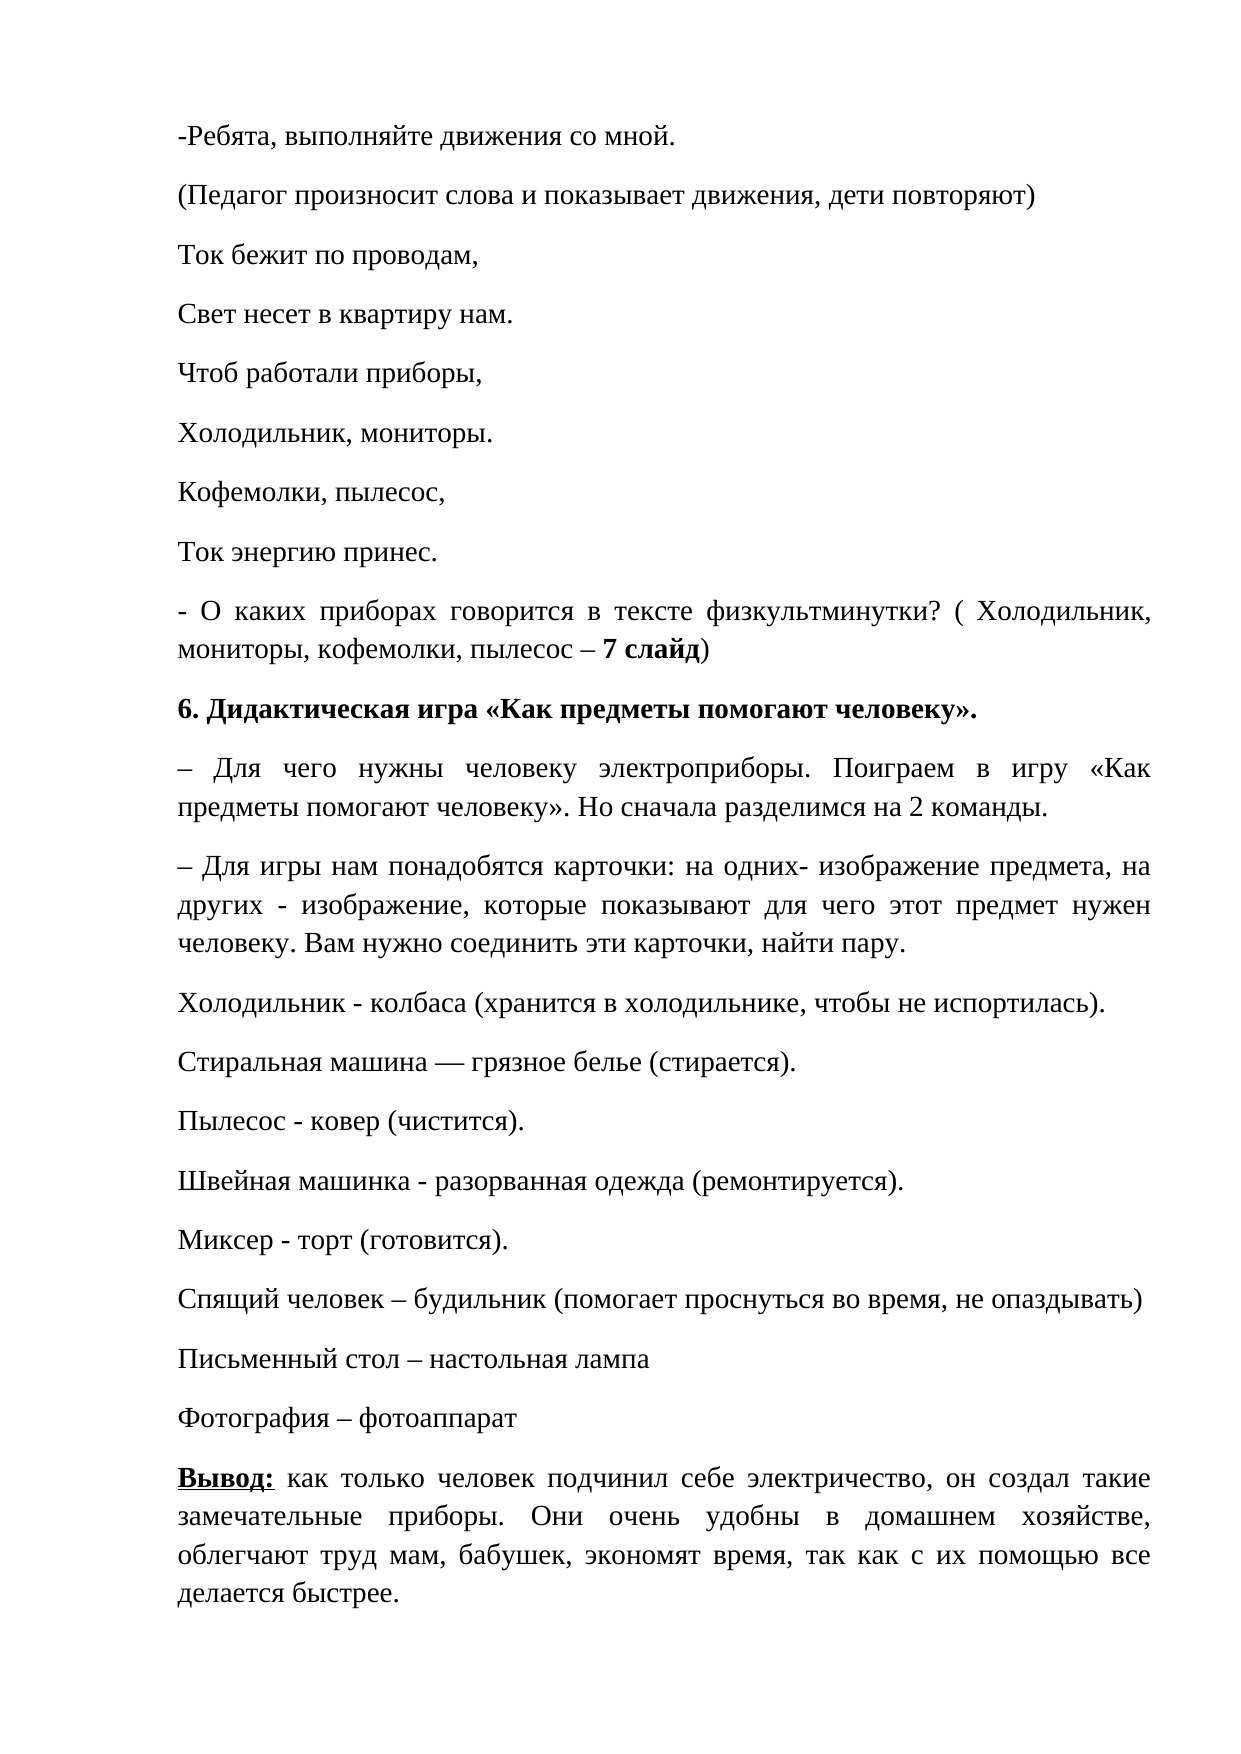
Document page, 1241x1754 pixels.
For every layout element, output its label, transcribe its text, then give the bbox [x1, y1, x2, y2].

text (Педагог произносит слова и показывает движения, дети повторяют) [177, 177, 1152, 211]
text – Для игры нам понадобятся карточки: на одних- изображение предмета, на других - изображение, которые показывают для чего этот предмет нужен человеку. Вам нужно соединить эти карточки, найти пару. [177, 848, 1152, 959]
text Фотография – фотоаппарат [177, 1400, 1152, 1434]
text Чтоб работали приборы, [177, 356, 1152, 389]
text Ток энергию принес. [177, 534, 1152, 567]
text – Для чего нужны человеку электроприборы. Поиграем в игру «Как предметы помогают человеку». Но сначала разделимся на 2 команды. [177, 750, 1152, 822]
text -Ребята, выполняйте движения со мной. [177, 118, 1152, 152]
text Стиральная машина — грязное белье (стирается). [177, 1044, 1152, 1078]
text Кофемолки, пылесос, [177, 474, 1152, 508]
text Спящий человек – будильник (помогает проснуться во время, не опаздывать) [177, 1282, 1152, 1315]
text 6. Дидактическая игра «Как предметы помогают человеку». [177, 691, 1152, 724]
text - О каких приборах говорится в тексте физкультминутки? ( Холодильник, мониторы, кофемолки, пылесос – 7 слайд) [177, 593, 1152, 665]
text Письменный стол – настольная лампа [177, 1341, 1152, 1374]
text Вывод: как только человек подчинил себе электричество, он создал такие замечательные приборы. Они очень удобны в домашнем хозяйстве, облегчают труд мам, бабушек, экономят время, так как с их помощью все делается быстрее. [177, 1460, 1152, 1609]
text Швейная машинка - разорванная одежда (ремонтируется). [177, 1163, 1152, 1196]
text Холодильник, мониторы. [177, 415, 1152, 448]
text Пылесос - ковер (чистится). [177, 1103, 1152, 1137]
text Миксер - торт (готовится). [177, 1222, 1152, 1256]
text Ток бежит по проводам, [177, 237, 1152, 270]
text Свет несет в квартиру нам. [177, 296, 1152, 330]
text Холодильник - колбаса (хранится в холодильнике, чтобы не испортилась). [177, 985, 1152, 1018]
